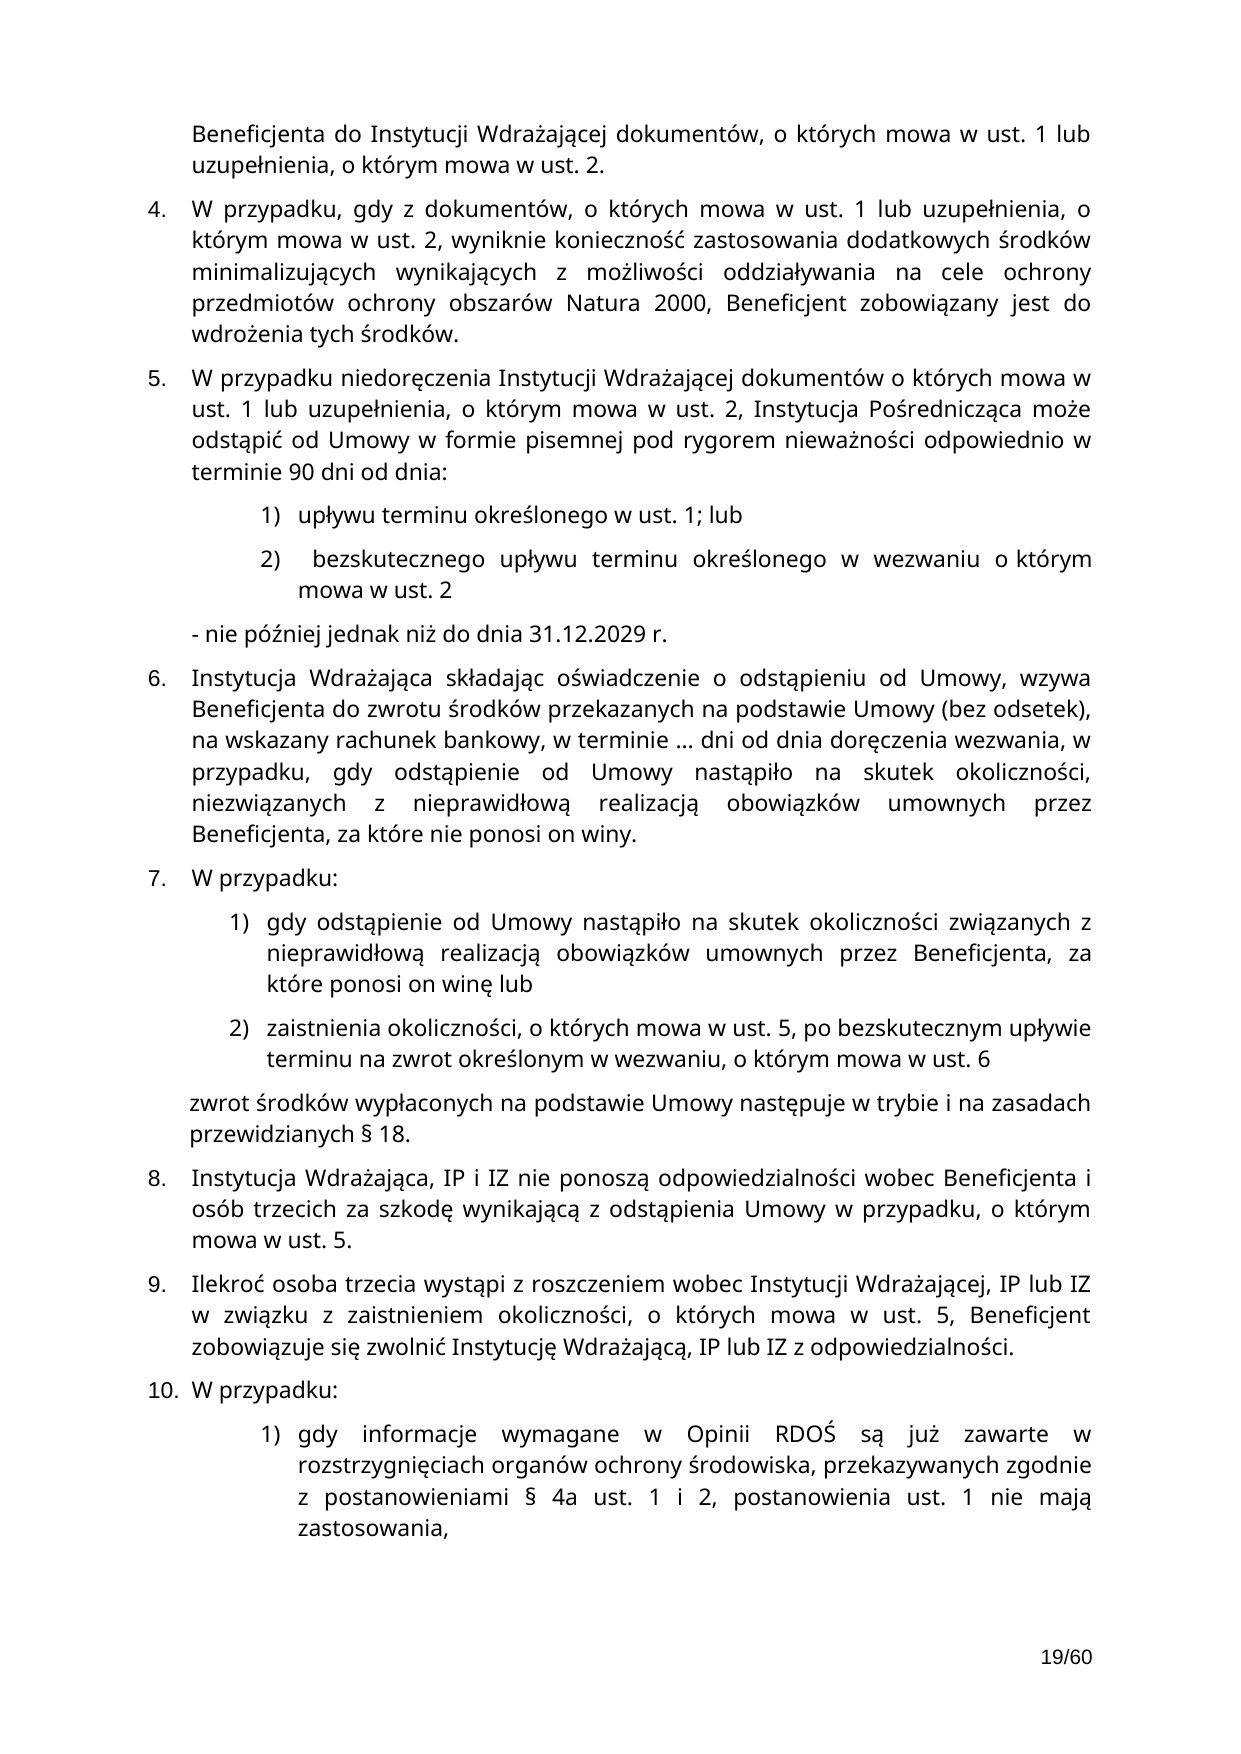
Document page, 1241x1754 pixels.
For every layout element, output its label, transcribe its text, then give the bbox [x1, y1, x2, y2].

list W przypadku: [148, 1374, 1092, 1406]
text - nie później jednak niż do dnia 31.12.2029 r. [148, 618, 1092, 649]
list gdy odstąpienie od Umowy nastąpiło na skutek okoliczności związanych z nieprawidłową realizacją obowiązków umownych przez Beneficjenta, za które ponosi on winę lub [229, 906, 1092, 999]
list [148, 118, 1092, 181]
list W przypadku, gdy z dokumentów, o których mowa w ust. 1 lub uzupełnienia, o którym mowa w ust. 2, wyniknie konieczność zastosowania dodatkowych środków minimalizujących wynikających z możliwości oddziaływania na cele ochrony przedmiotów ochrony obszarów Natura 2000, Beneficjent zobowiązany jest do wdrożenia tych środków. [148, 193, 1092, 349]
list Ilekroć osoba trzecia wystąpi z roszczeniem wobec Instytucji Wdrażającej, IP lub IZ w związku z zaistnieniem okoliczności, o których mowa w ust. 5, Beneficjent zobowiązuje się zwolnić Instytucję Wdrażającą, IP lub IZ z odpowiedzialności. [148, 1268, 1092, 1362]
list zaistnienia okoliczności, o których mowa w ust. 5, po bezskutecznym upływie terminu na zwrot określonym w wezwaniu, o którym mowa w ust. 6 [229, 1012, 1092, 1074]
text zwrot środków wypłaconych na podstawie Umowy następuje w trybie i na zasadach przewidzianych § 18. [189, 1087, 1092, 1149]
list Instytucja Wdrażająca składając oświadczenie o odstąpieniu od Umowy, wzywa Beneficjenta do zwrotu środków przekazanych na podstawie Umowy (bez odsetek), na wskazany rachunek bankowy, w terminie … dni od dnia doręczenia wezwania, w przypadku, gdy odstąpienie od Umowy nastąpiło na skutek okoliczności, niezwiązanych z nieprawidłową realizacją obowiązków umownych przez Beneficjenta, za które nie ponosi on winy. [148, 662, 1092, 849]
list gdy informacje wymagane w Opinii RDOŚ są już zawarte w rozstrzygnięciach organów ochrony środowiska, przekazywanych zgodnie z postanowieniami § 4a ust. 1 i 2, postanowienia ust. 1 nie mają zastosowania, [260, 1418, 1092, 1543]
list Instytucja Wdrażająca, IP i IZ nie ponoszą odpowiedzialności wobec Beneficjenta i osób trzecich za szkodę wynikającą z odstąpienia Umowy w przypadku, o którym mowa w ust. 5. [148, 1162, 1092, 1256]
list upływu terminu określonego w ust. 1; lub [260, 499, 1092, 531]
list bezskutecznego upływu terminu określonego w wezwaniu o którym mowa w ust. 2 [260, 543, 1092, 606]
list W przypadku niedoręczenia Instytucji Wdrażającej dokumentów o których mowa w ust. 1 lub uzupełnienia, o którym mowa w ust. 2, Instytucja Pośrednicząca może odstąpić od Umowy w formie pisemnej pod rygorem nieważności odpowiednio w terminie 90 dni od dnia: [148, 362, 1092, 487]
list W przypadku: [148, 862, 1092, 893]
